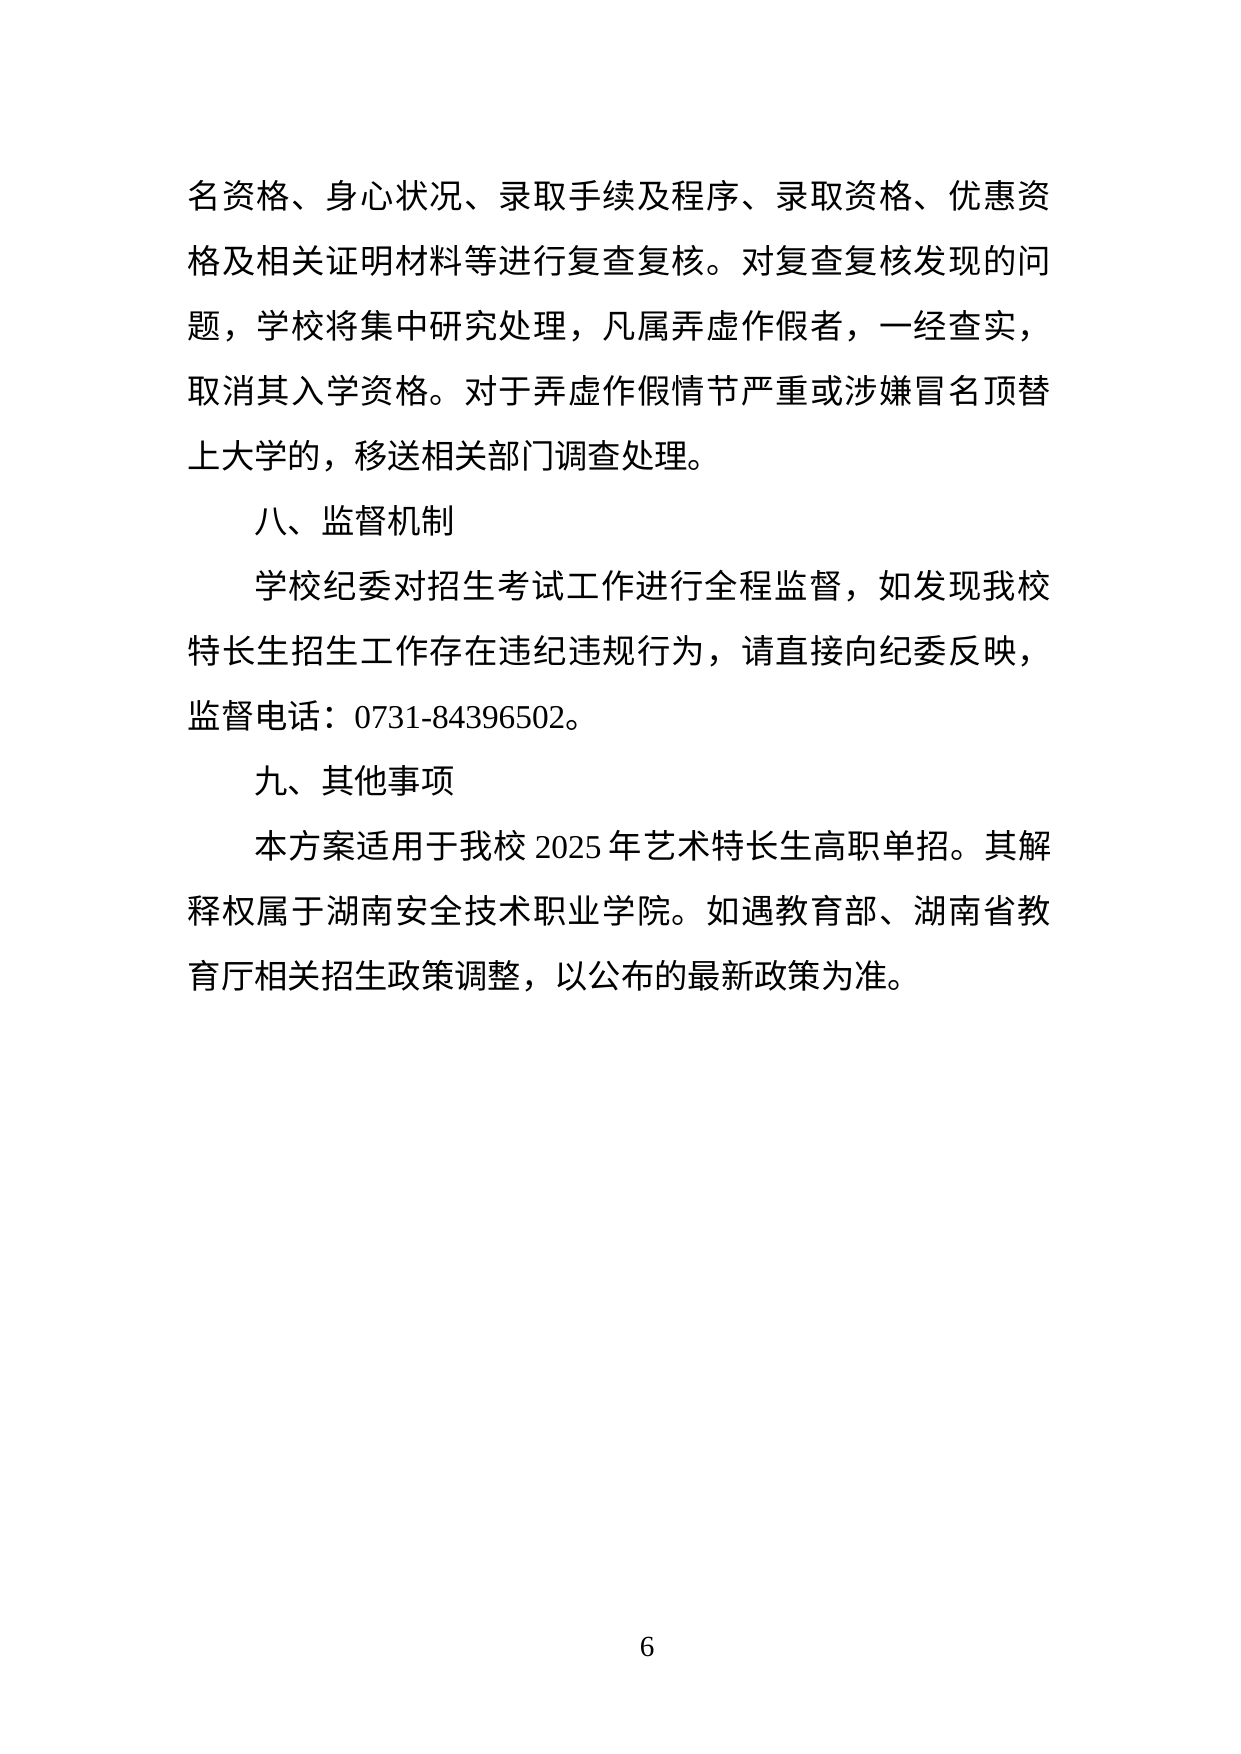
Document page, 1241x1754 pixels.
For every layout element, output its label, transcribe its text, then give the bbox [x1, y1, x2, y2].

text 九、其他事项 [187, 747, 1053, 812]
text 本方案适用于我校2025年艺术特长生高职单招。其解释权属于湖南安全技术职业学院。如遇教育部、湖南省教育厅相关招生政策调整，以公布的最新政策为准。 [187, 812, 1053, 1007]
text 学校纪委对招生考试工作进行全程监督，如发现我校特长生招生工作存在违纪违规行为，请直接向纪委反映，监督电话：0731-84396502。 [187, 552, 1053, 747]
text 八、监督机制 [187, 487, 1053, 552]
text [187, 162, 1053, 487]
